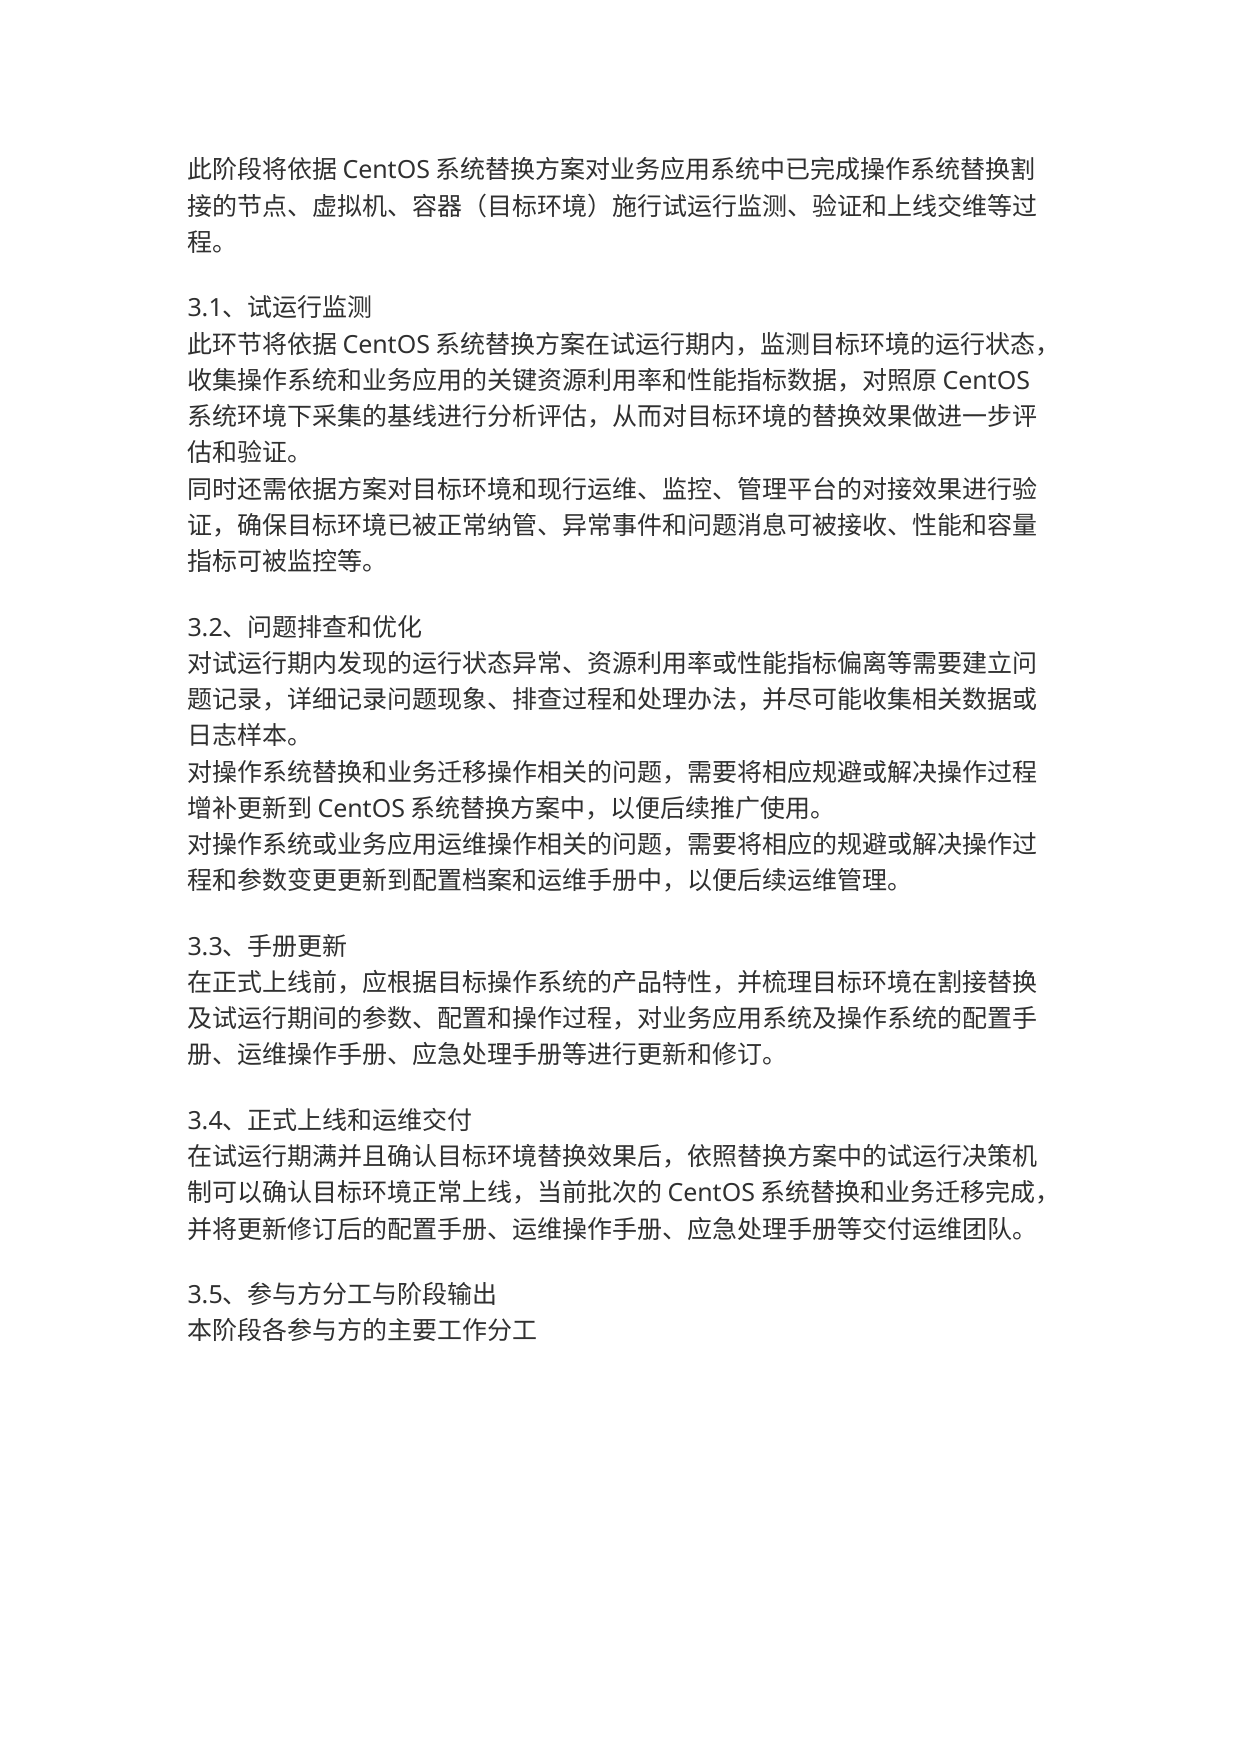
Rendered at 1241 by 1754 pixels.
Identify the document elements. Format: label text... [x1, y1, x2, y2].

text 在正式上线前，应根据目标操作系统的产品特性，并梳理目标环境在割接替换及试运行期间的参数、配置和操作过程，对业务应用系统及操作系统的配置手册、运维操作手册、应急处理手册等进行更新和修订。 [187, 962, 1053, 1071]
text 3.1、试运行监测 [187, 288, 1053, 324]
text 在试运行期满并且确认目标环境替换效果后，依照替换方案中的试运行决策机制可以确认目标环境正常上线，当前批次的CentOS系统替换和业务迁移完成，并将更新修订后的配置手册、运维操作手册、应急处理手册等交付运维团队。 [187, 1137, 1053, 1245]
text 3.5、参与方分工与阶段输出 [187, 1274, 1053, 1311]
text 3.2、问题排查和优化 [187, 607, 1053, 643]
text 此环节将依据CentOS系统替换方案在试运行期内，监测目标环境的运行状态，收集操作系统和业务应用的关键资源利用率和性能指标数据，对照原CentOS系统环境下采集的基线进行分析评估，从而对目标环境的替换效果做进一步评估和验证。 [187, 324, 1053, 469]
text 此阶段将依据CentOS系统替换方案对业务应用系统中已完成操作系统替换割接的节点、虚拟机、容器（目标环境）施行试运行监测、验证和上线交维等过程。 [187, 150, 1053, 259]
text 3.4、正式上线和运维交付 [187, 1100, 1053, 1137]
text 对操作系统或业务应用运维操作相关的问题，需要将相应的规避或解决操作过程和参数变更更新到配置档案和运维手册中，以便后续运维管理。 [187, 824, 1053, 897]
text 3.3、手册更新 [187, 926, 1053, 962]
text 对操作系统替换和业务迁移操作相关的问题，需要将相应规避或解决操作过程增补更新到CentOS系统替换方案中，以便后续推广使用。 [187, 752, 1053, 824]
text 对试运行期内发现的运行状态异常、资源利用率或性能指标偏离等需要建立问题记录，详细记录问题现象、排查过程和处理办法，并尽可能收集相关数据或日志样本。 [187, 643, 1053, 752]
text 同时还需依据方案对目标环境和现行运维、监控、管理平台的对接效果进行验证，确保目标环境已被正常纳管、异常事件和问题消息可被接收、性能和容量指标可被监控等。 [187, 469, 1053, 578]
text 本阶段各参与方的主要工作分工 [187, 1311, 1053, 1347]
